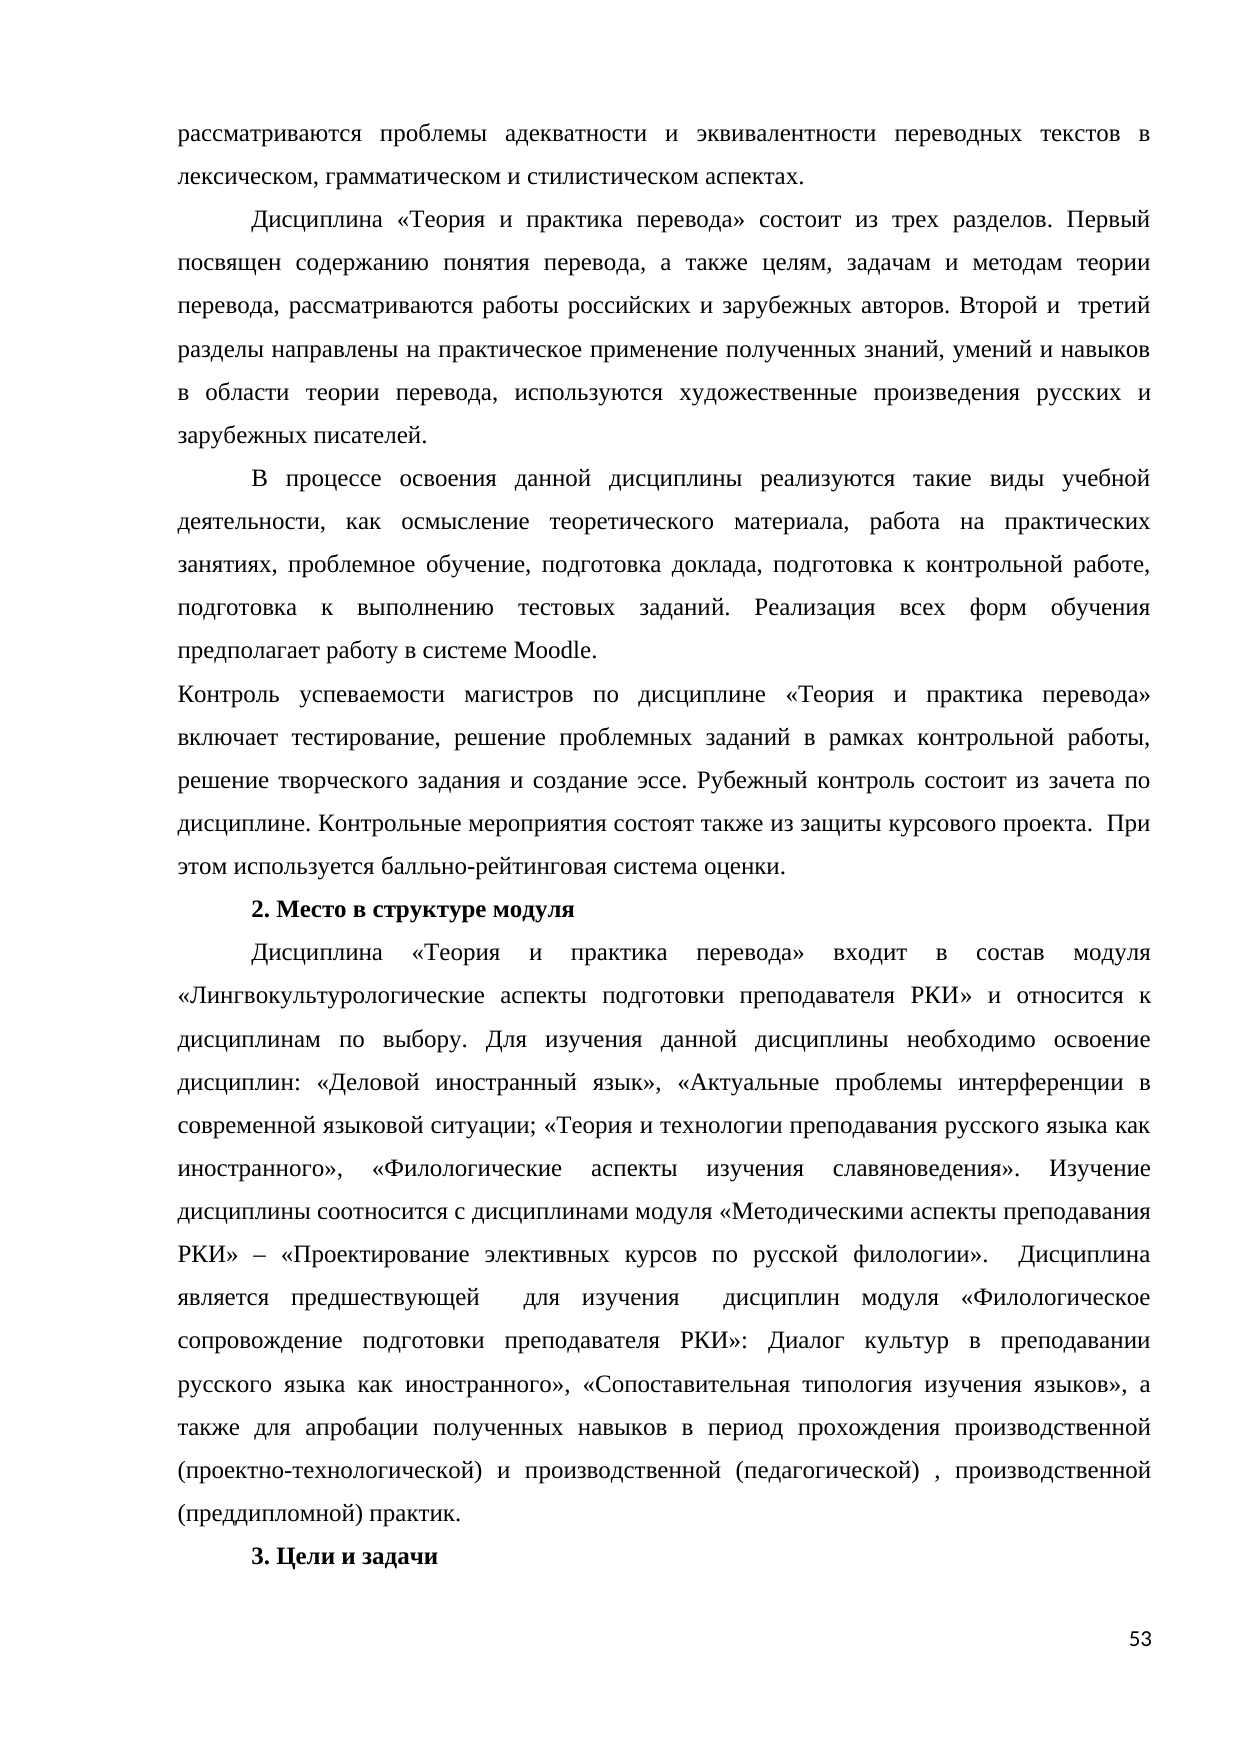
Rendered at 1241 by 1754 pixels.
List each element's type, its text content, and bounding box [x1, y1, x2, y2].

text Дисциплина «Теория и практика перевода» входит в состав модуля «Лингвокультурологические аспекты подготовки преподавателя РКИ» и относится к дисциплинам по выбору. Для изучения данной дисциплины необходимо освоение дисциплин: «Деловой иностранный язык», «Актуальные проблемы интерференции в современной языковой ситуации; «Теория и технологии преподавания русского языка как иностранного», «Филологические аспекты изучения славяноведения». Изучение дисциплины соотносится с дисциплинами модуля «Методическими аспекты преподавания РКИ» – «Проектирование элективных курсов по русской филологии». Дисциплина является предшествующей для изучения дисциплин модуля «Филологическое сопровождение подготовки преподавателя РКИ»: Диалог культур в преподавании русского языка как иностранного», «Сопоставительная типология изучения языков», а также для апробации полученных навыков в период прохождения производственной (проектно-технологической) и производственной (педагогической) , производственной (преддипломной) практик. [177, 937, 1152, 1527]
text 3. Цели и задачи [177, 1541, 1152, 1570]
text В процессе освоения данной дисциплины реализуются такие виды учебной деятельности, как осмысление теоретического материала, работа на практических занятиях, проблемное обучение, подготовка доклада, подготовка к контрольной работе, подготовка к выполнению тестовых заданий. Реализация всех форм обучения предполагает работу в системе Moodle. [177, 463, 1152, 664]
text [177, 118, 1152, 190]
text Дисциплина «Теория и практика перевода» состоит из трех разделов. Первый посвящен содержанию понятия перевода, а также целям, задачам и методам теории перевода, рассматриваются работы российских и зарубежных авторов. Второй и третий разделы направлены на практическое применение полученных знаний, умений и навыков в области теории перевода, используются художественные произведения русских и зарубежных писателей. [177, 204, 1152, 449]
text Контроль успеваемости магистров по дисциплине «Теория и практика перевода» включает тестирование, решение проблемных заданий в рамках контрольной работы, решение творческого задания и создание эссе. Рубежный контроль состоит из зачета по дисциплине. Контрольные мероприятия состоят также из защиты курсового проекта. При этом используется балльно-рейтинговая система оценки. [177, 679, 1152, 880]
text 2. Место в структуре модуля [177, 894, 1152, 923]
